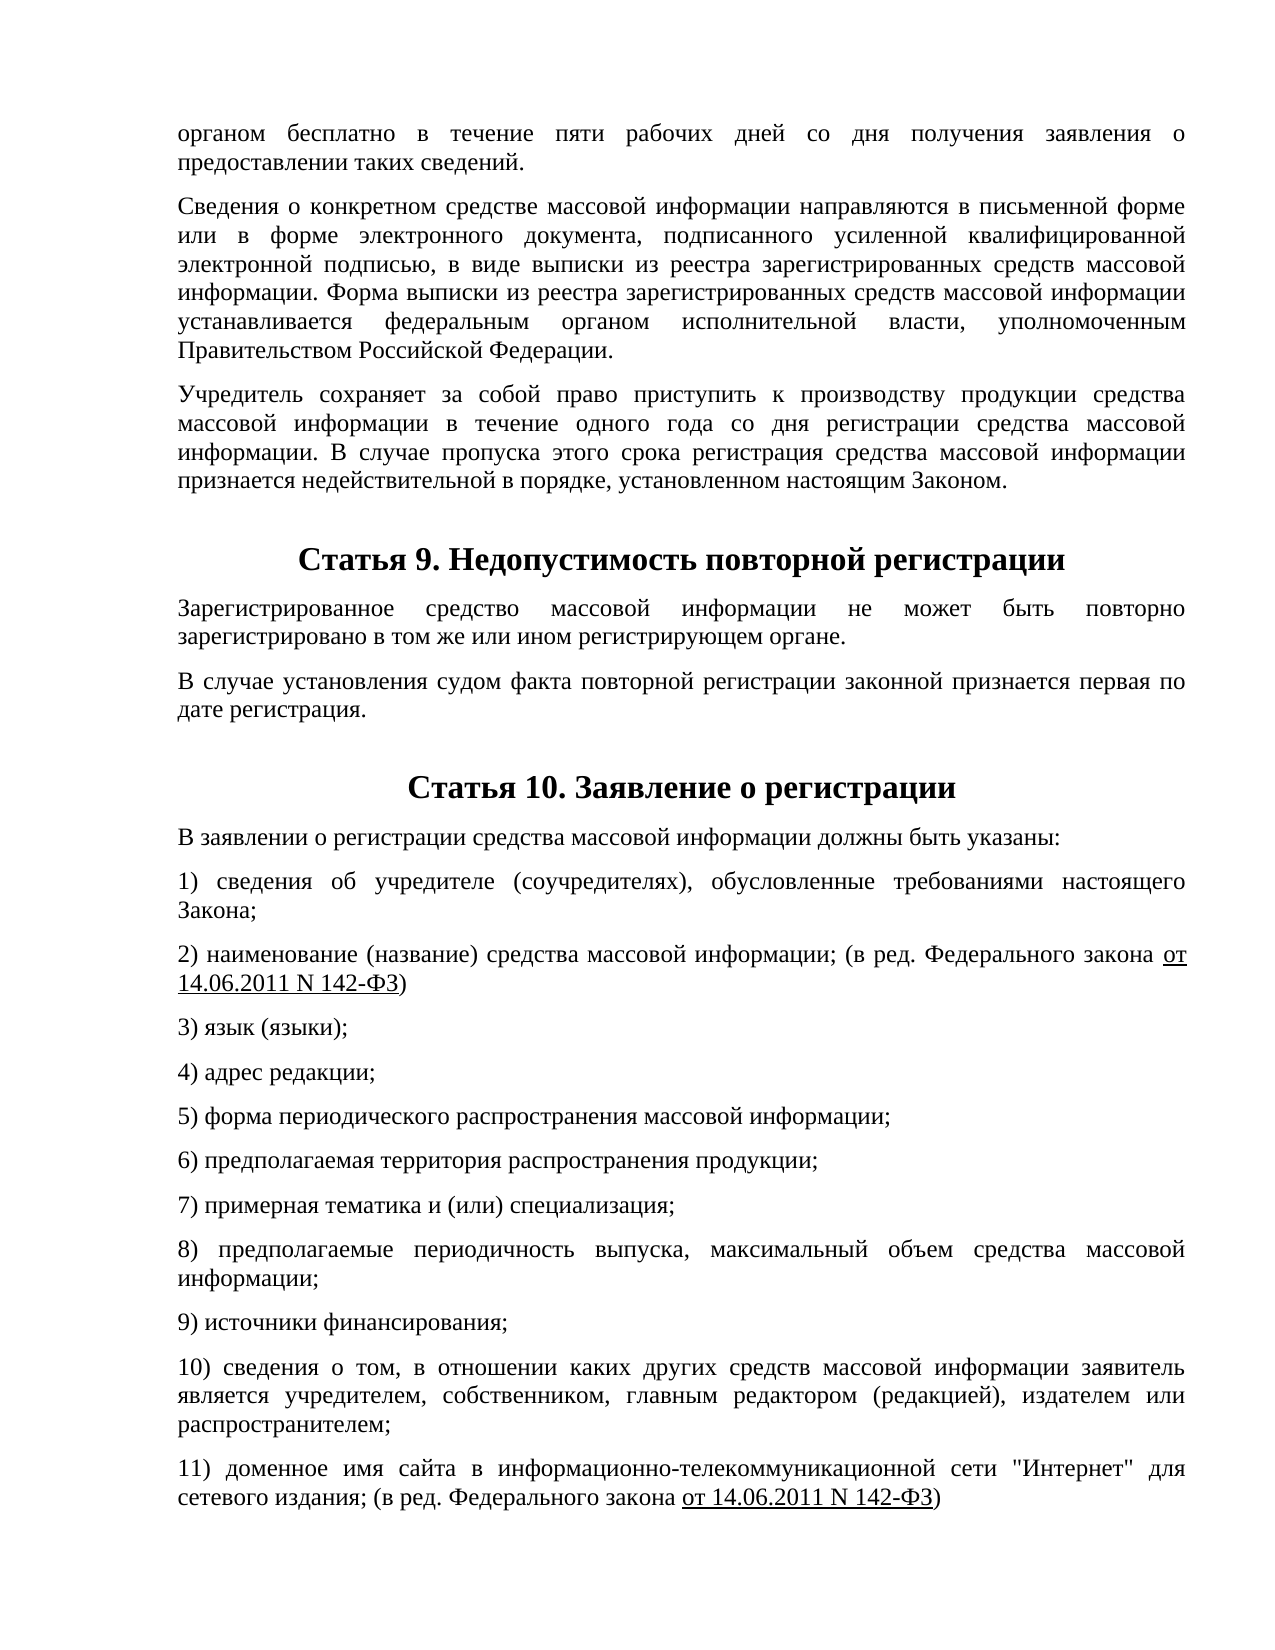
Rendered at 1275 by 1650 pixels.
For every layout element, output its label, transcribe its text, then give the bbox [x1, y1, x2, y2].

text 5) форма периодического распространения массовой информации; [177, 1101, 1186, 1130]
text 7) примерная тематика и (или) специализация; [177, 1190, 1186, 1218]
text 11) доменное имя сайта в информационно-телекоммуникационной сети "Интернет" для сетевого издания; (в ред. Федерального закона от 14.06.2011 N 142-ФЗ) [177, 1453, 1186, 1511]
text 3) язык (языки); [177, 1012, 1186, 1041]
text Статья 10. Заявление о регистрации [177, 768, 1186, 806]
text Учредитель сохраняет за собой право приступить к производству продукции средства массовой информации в течение одного года со дня регистрации средства массовой информации. В случае пропуска этого срока регистрация средства массовой информации признается недействительной в порядке, установленном настоящим Законом. [177, 379, 1186, 494]
text Зарегистрированное средство массовой информации не может быть повторно зарегистрировано в том же или ином регистрирующем органе. [177, 593, 1186, 650]
text 4) адрес редакции; [177, 1057, 1186, 1085]
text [177, 118, 1186, 176]
text Статья 9. Недопустимость повторной регистрации [177, 539, 1186, 577]
text 1) сведения об учредителе (соучредителях), обусловленные требованиями настоящего Закона; [177, 866, 1186, 923]
text 6) предполагаемая территория распространения продукции; [177, 1145, 1186, 1174]
text В случае установления судом факта повторной регистрации законной признается первая по дате регистрация. [177, 666, 1186, 723]
text Сведения о конкретном средстве массовой информации направляются в письменной форме или в форме электронного документа, подписанного усиленной квалифицированной электронной подписью, в виде выписки из реестра зарегистрированных средств массовой информации. Форма выписки из реестра зарегистрированных средств массовой информации устанавливается федеральным органом исполнительной власти, уполномоченным Правительством Российской Федерации. [177, 191, 1186, 364]
text 2) наименование (название) средства массовой информации; (в ред. Федерального закона от 14.06.2011 N 142-ФЗ) [177, 939, 1186, 997]
text В заявлении о регистрации средства массовой информации должны быть указаны: [177, 822, 1186, 850]
text 9) источники финансирования; [177, 1307, 1186, 1336]
text 10) сведения о том, в отношении каких других средств массовой информации заявитель является учредителем, собственником, главным редактором (редакцией), издателем или распространителем; [177, 1352, 1186, 1438]
text 8) предполагаемые периодичность выпуска, максимальный объем средства массовой информации; [177, 1234, 1186, 1292]
